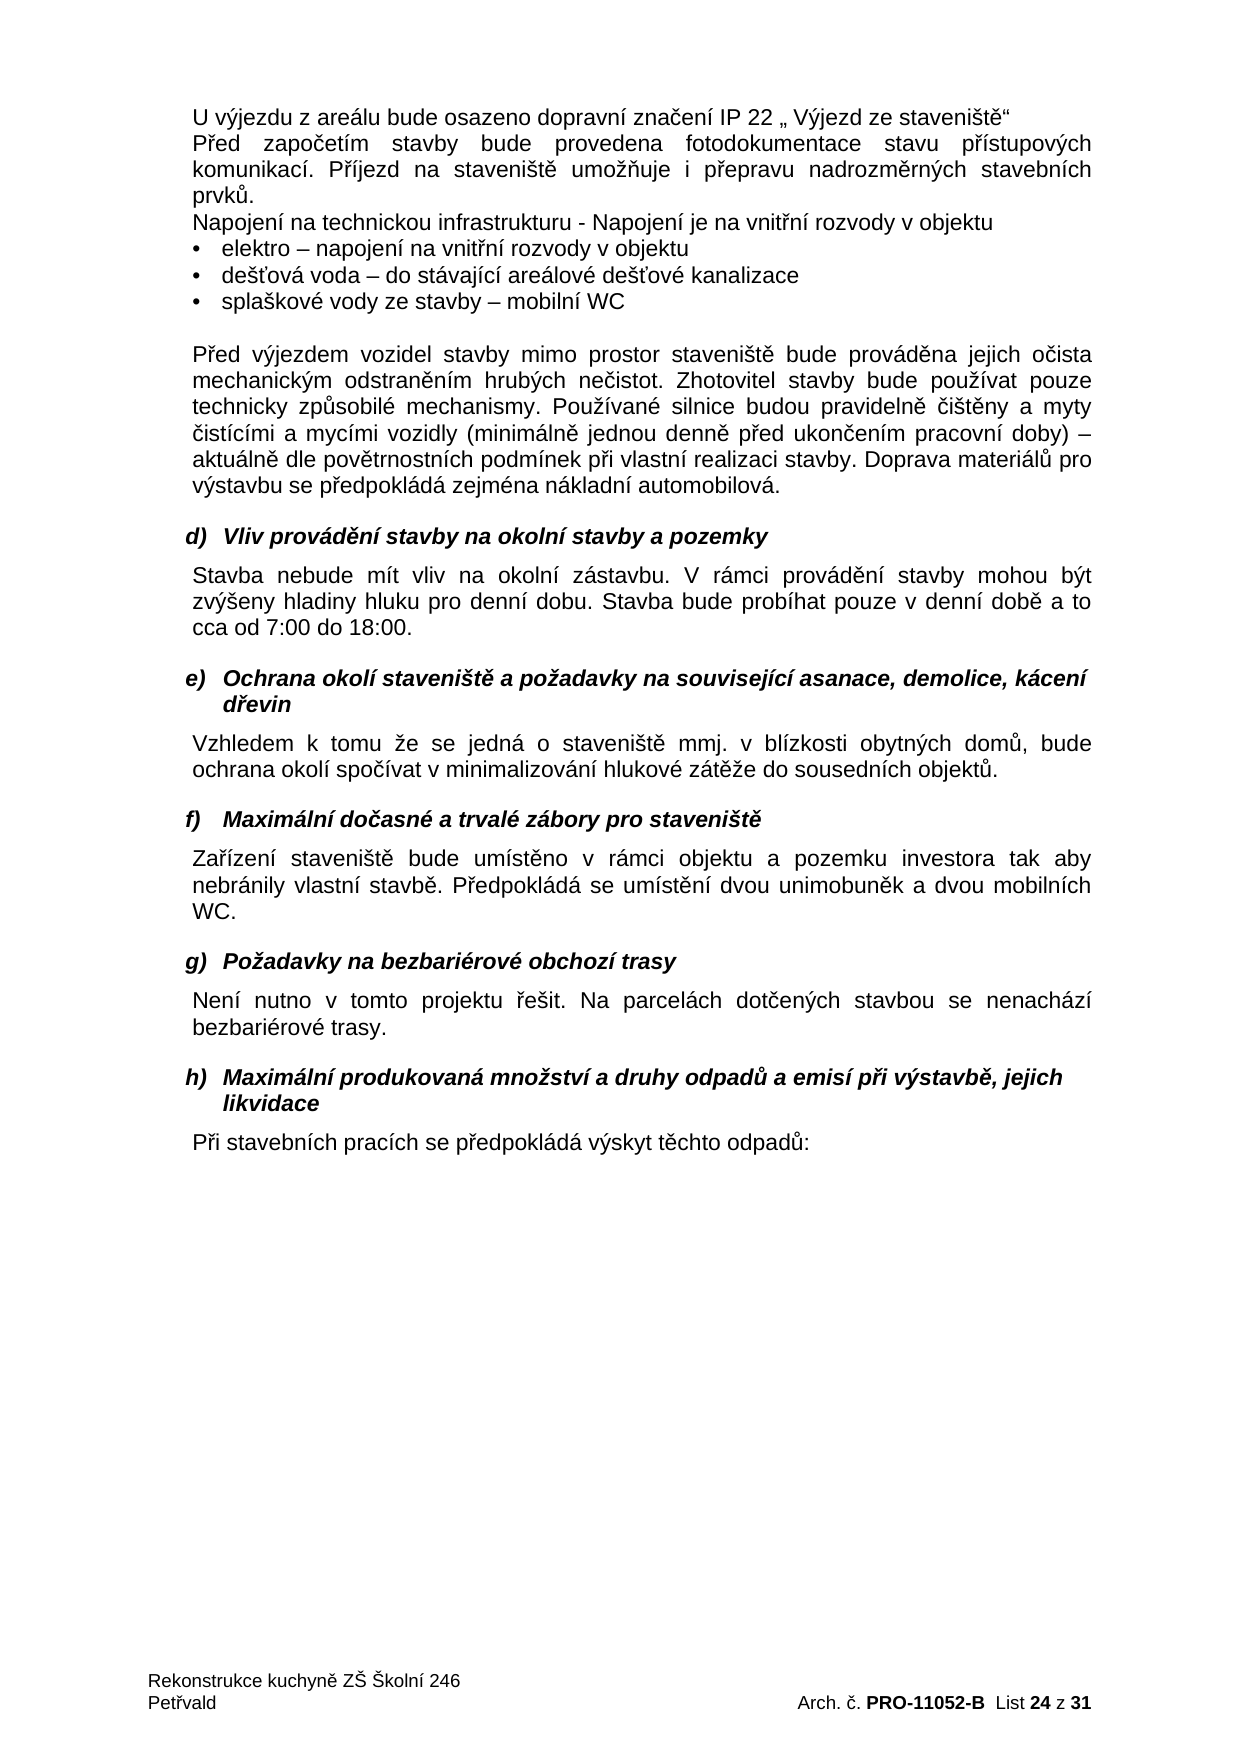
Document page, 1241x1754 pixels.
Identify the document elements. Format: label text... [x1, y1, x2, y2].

text • elektro – napojení na vnitřní rozvody v objektu [192, 235, 1092, 262]
text • splaškové vody ze stavby – mobilní WC [192, 288, 1092, 314]
text Stavba nebude mít vliv na okolní zástavbu. V rámci provádění stavby mohou být zvýšeny hladiny hluku pro denní dobu. Stavba bude probíhat pouze v denní době a to cca od 7:00 do 18:00. [192, 562, 1092, 641]
list Maximální produkovaná množství a druhy odpadů a emisí při výstavbě, jejich likvidace [185, 1064, 1092, 1117]
text Zařízení staveniště bude umístěno v rámci objektu a pozemku investora tak aby nebránily vlastní stavbě. Předpokládá se umístění dvou unimobuněk a dvou mobilních WC. [192, 845, 1092, 924]
list Ochrana okolí staveniště a požadavky na související asanace, demolice, kácení dřevin [185, 664, 1092, 717]
text Před započetím stavby bude provedena fotodokumentace stavu přístupových komunikací. Příjezd na staveniště umožňuje i přepravu nadrozměrných stavebních prvků. [192, 130, 1092, 209]
list Požadavky na bezbariérové obchozí trasy [185, 948, 1092, 975]
list Vliv provádění stavby na okolní stavby a pozemky [185, 523, 1092, 549]
text Při stavebních pracích se předpokládá výskyt těchto odpadů: [192, 1129, 1092, 1155]
text Před výjezdem vozidel stavby mimo prostor staveniště bude prováděna jejich očista mechanickým odstraněním hrubých nečistot. Zhotovitel stavby bude používat pouze technicky způsobilé mechanismy. Používané silnice budou pravidelně čištěny a myty čistícími a mycími vozidly (minimálně jednou denně před ukončením pracovní doby) – aktuálně dle povětrnostních podmínek při vlastní realizaci stavby. Doprava materiálů pro výstavbu se předpokládá zejména nákladní automobilová. [192, 341, 1092, 499]
text U výjezdu z areálu bude osazeno dopravní značení IP 22 „ Výjezd ze staveniště“ [192, 103, 1092, 130]
text Není nutno v tomto projektu řešit. Na parcelách dotčených stavbou se nenachází bezbariérové trasy. [192, 987, 1092, 1040]
text • dešťová voda – do stávající areálové dešťové kanalizace [192, 262, 1092, 288]
text Napojení na technickou infrastrukturu - Napojení je na vnitřní rozvody v objektu [192, 209, 1092, 235]
text Vzhledem k tomu že se jedná o staveniště mmj. v blízkosti obytných domů, bude ochrana okolí spočívat v minimalizování hlukové zátěže do sousedních objektů. [192, 730, 1092, 782]
list Maximální dočasné a trvalé zábory pro staveniště [185, 806, 1092, 833]
